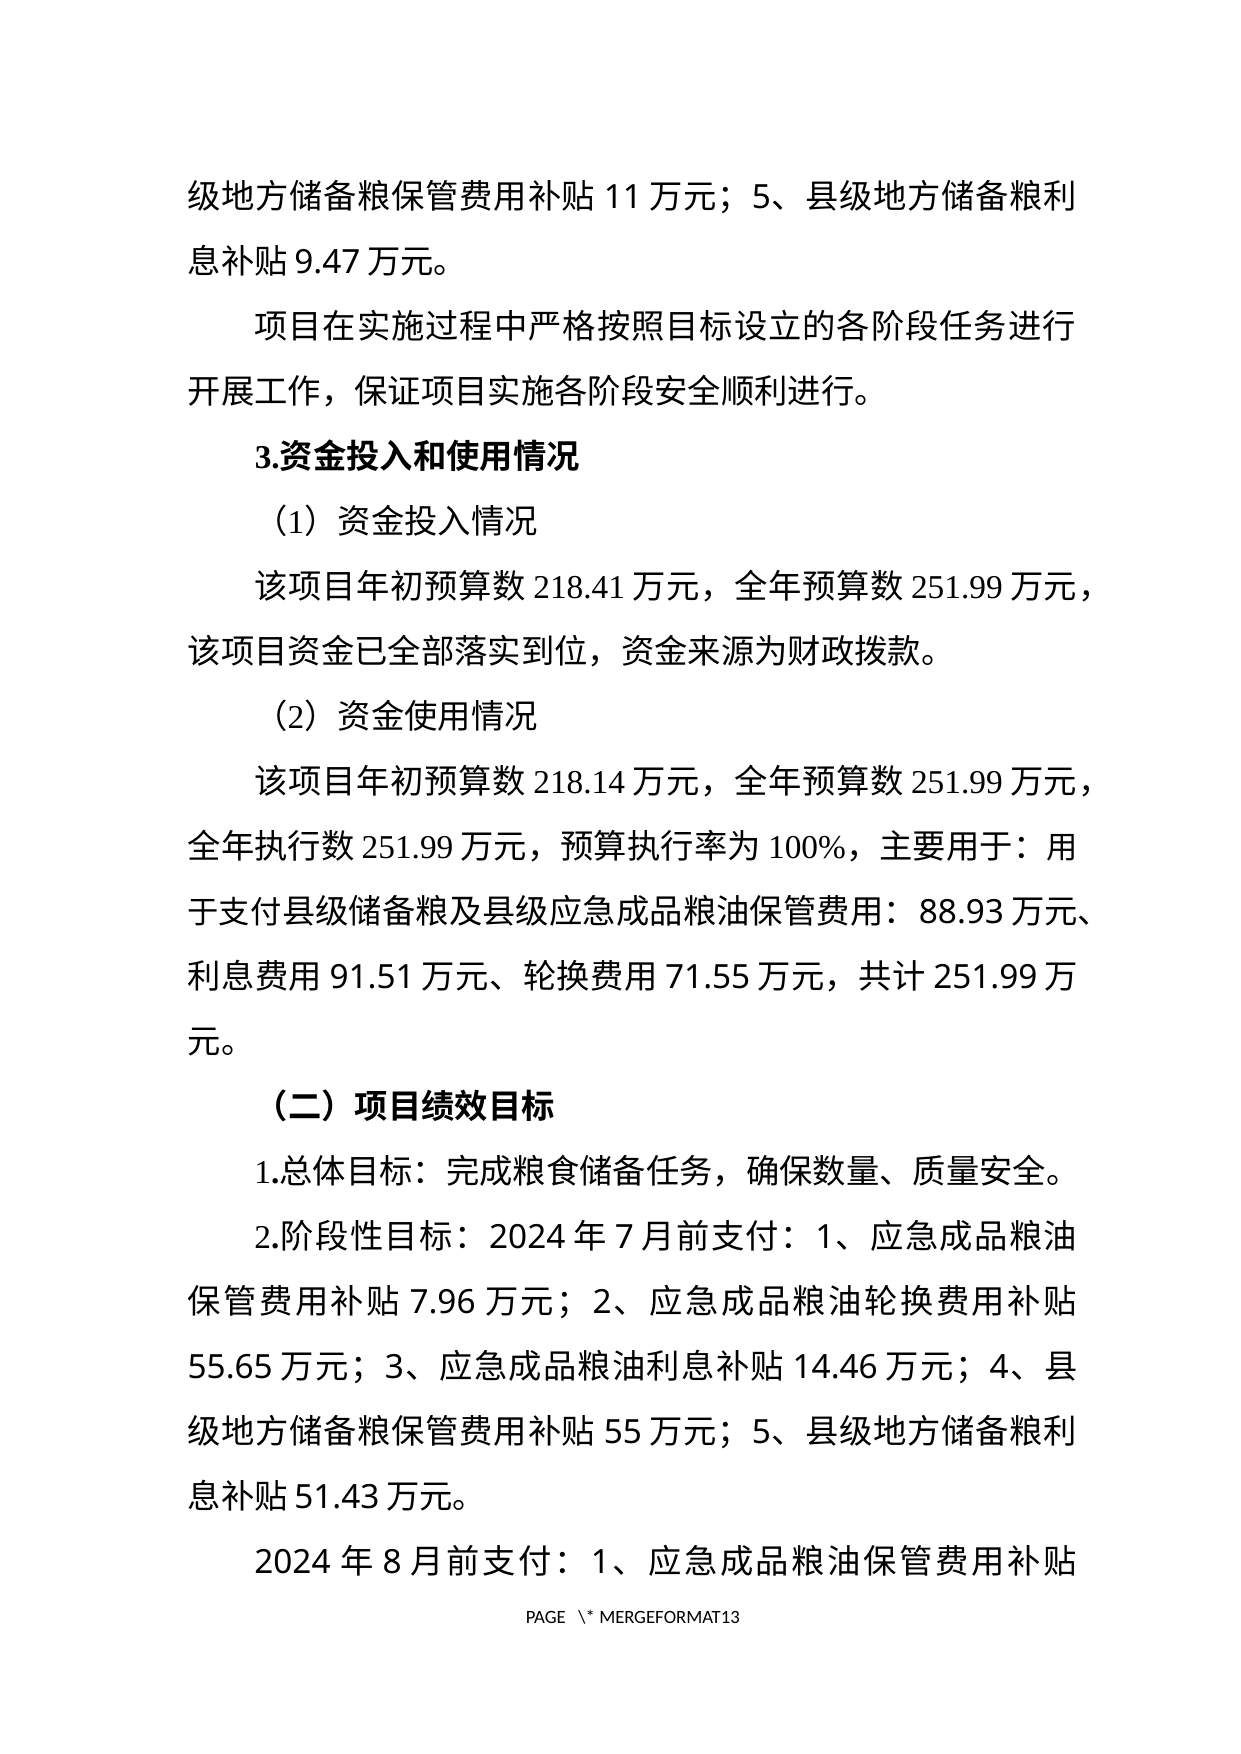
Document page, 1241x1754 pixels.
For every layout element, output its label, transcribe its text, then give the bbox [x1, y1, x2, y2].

text 该项目年初预算数218.41万元，全年预算数251.99万元，该项目资金已全部落实到位，资金来源为财政拨款。 [187, 552, 1078, 682]
text （1）资金投入情况 [187, 487, 1078, 552]
text 该项目年初预算数218.14万元，全年预算数251.99万元，全年执行数251.99万元，预算执行率为100%，主要用于：用于支付县级储备粮及县级应急成品粮油保管费用：88.93万元、利息费用91.51万元、轮换费用71.55万元，共计251.99万元。 [187, 747, 1078, 1072]
text 1.总体目标：完成粮食储备任务，确保数量、质量安全。 [187, 1137, 1078, 1202]
text 2.阶段性目标：2024年7月前支付：1、应急成品粮油保管费用补贴7.96万元；2、应急成品粮油轮换费用补贴55.65万元；3、应急成品粮油利息补贴14.46万元；4、县级地方储备粮保管费用补贴55万元；5、县级地方储备粮利息补贴51.43万元。 [187, 1202, 1078, 1527]
text （2）资金使用情况 [187, 682, 1078, 747]
text 项目在实施过程中严格按照目标设立的各阶段任务进行开展工作，保证项目实施各阶段安全顺利进行。 [187, 292, 1078, 422]
text 3.资金投入和使用情况 [187, 422, 1078, 487]
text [187, 162, 1078, 292]
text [187, 1527, 1078, 1592]
text （二）项目绩效目标 [187, 1072, 1078, 1137]
